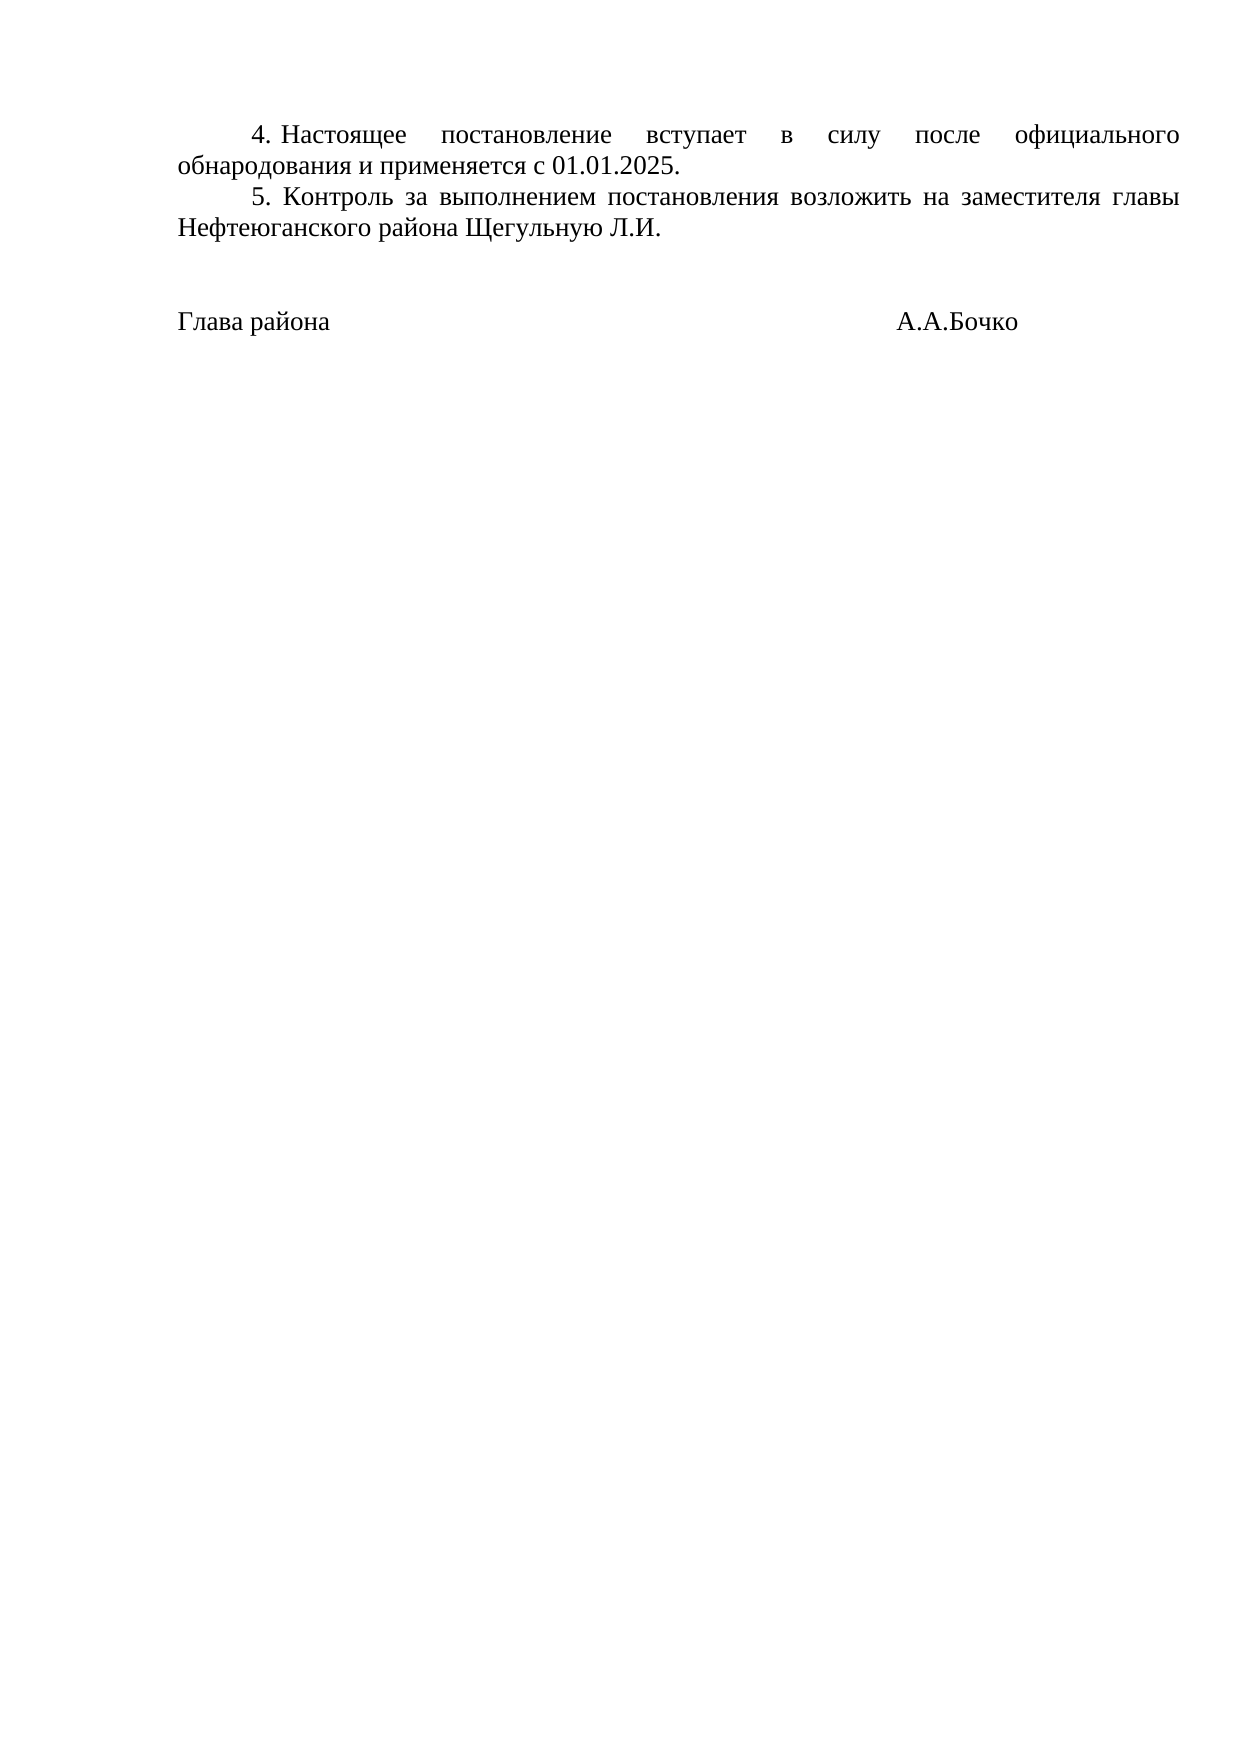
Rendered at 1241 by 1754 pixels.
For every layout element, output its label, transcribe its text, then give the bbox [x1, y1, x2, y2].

text Глава района А.А.Бочко [177, 305, 1181, 336]
text 5. Контроль за выполнением постановления возложить на заместителя главы Нефтеюганского района Щегульную Л.И. [177, 180, 1181, 243]
text 4. Настоящее постановление вступает в силу после официального обнародования и применяется с 01.01.2025. [177, 118, 1181, 180]
